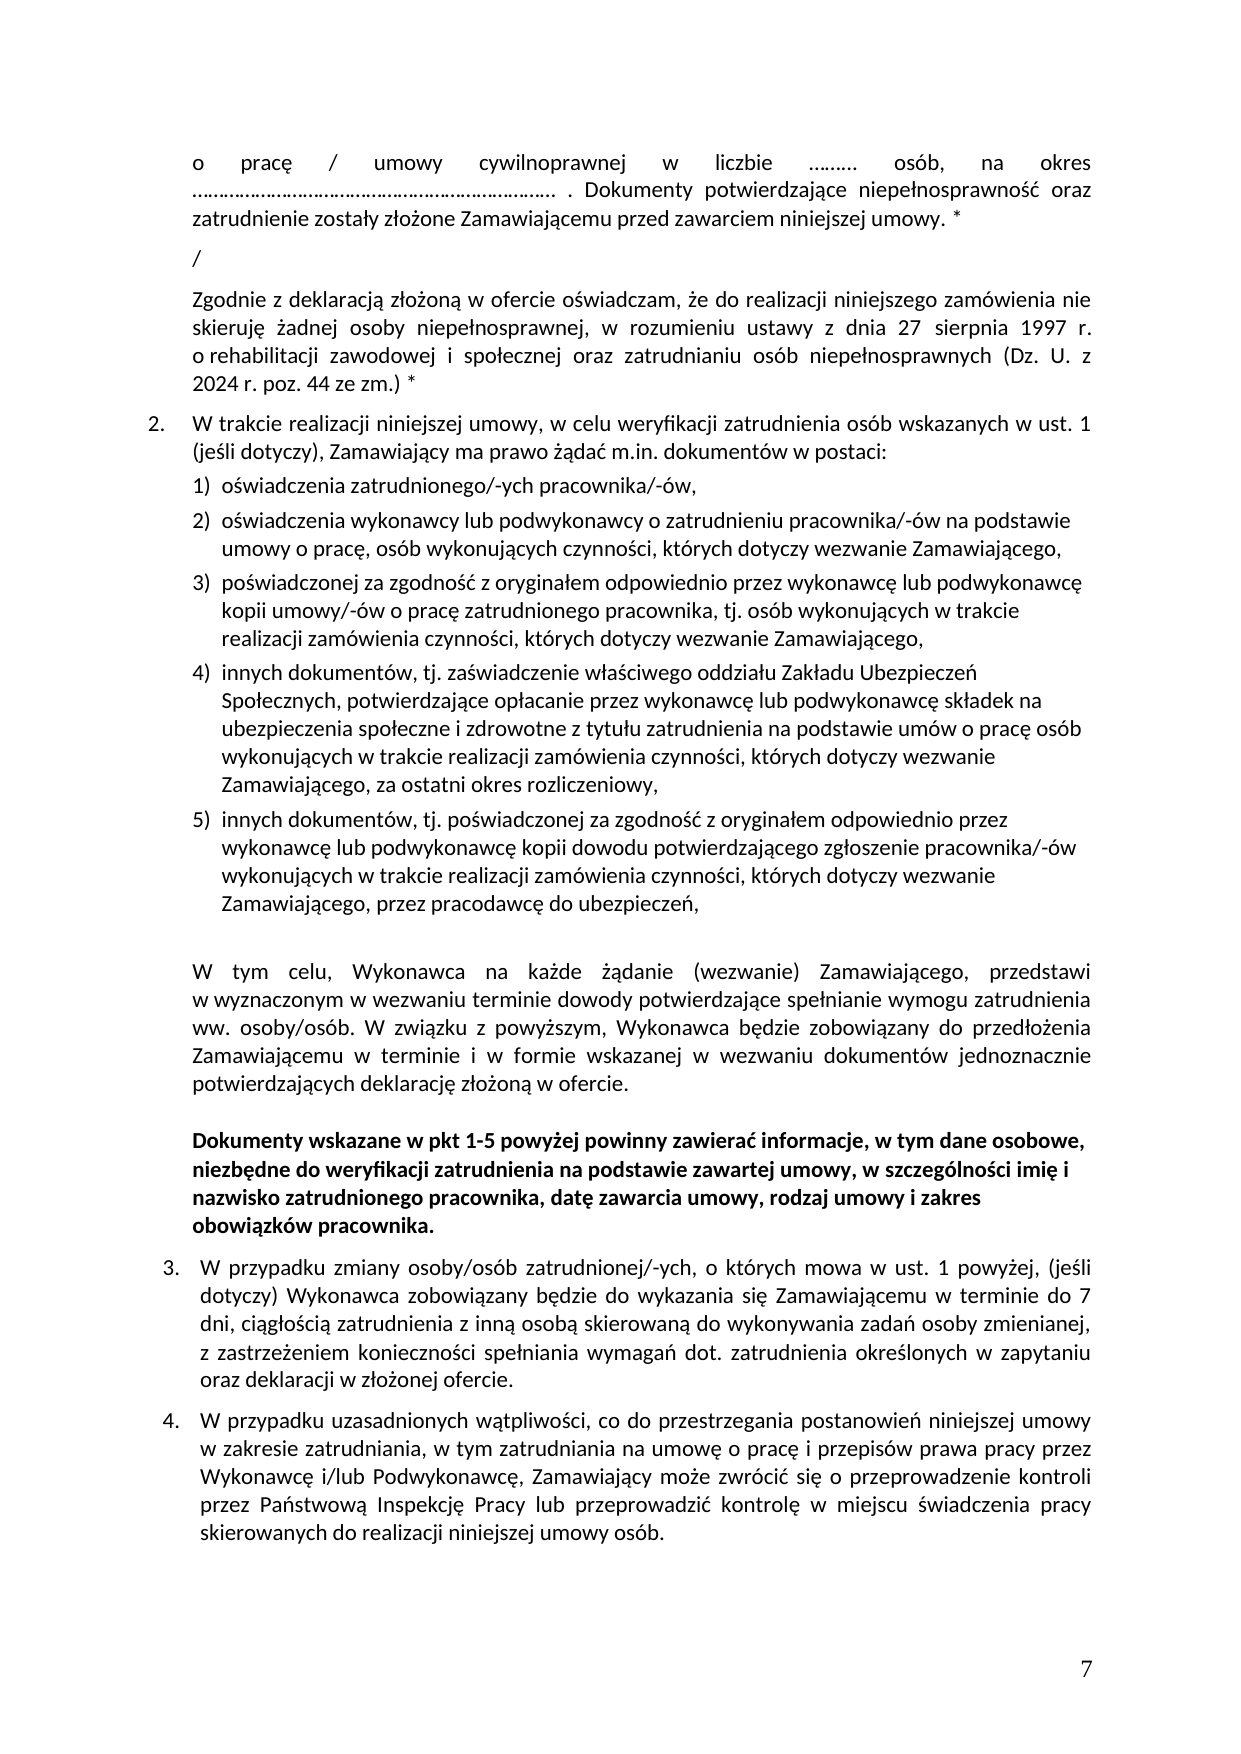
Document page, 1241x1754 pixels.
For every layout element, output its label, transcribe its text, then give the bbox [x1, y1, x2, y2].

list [148, 148, 1093, 232]
text / [192, 244, 1093, 272]
list oświadczenia wykonawcy lub podwykonawcy o zatrudnieniu pracownika/-ów na podstawie umowy o pracę, osób wykonujących czynności, których dotyczy wezwanie Zamawiającego, [192, 506, 1093, 562]
list poświadczonej za zgodność z oryginałem odpowiednio przez wykonawcę lub podwykonawcę kopii umowy/-ów o pracę zatrudnionego pracownika, tj. osób wykonujących w trakcie realizacji zamówienia czynności, których dotyczy wezwanie Zamawiającego, [192, 568, 1093, 652]
text W tym celu, Wykonawca na każde żądanie (wezwanie) Zamawiającego, przedstawi w wyznaczonym w wezwaniu terminie dowody potwierdzające spełnianie wymogu zatrudnienia ww. osoby/osób. W związku z powyższym, Wykonawca będzie zobowiązany do przedłożenia Zamawiającemu w terminie i w formie wskazanej w wezwaniu dokumentów jednoznacznie potwierdzających deklarację złożoną w ofercie. [192, 957, 1093, 1097]
list innych dokumentów, tj. poświadczonej za zgodność z oryginałem odpowiednio przez wykonawcę lub podwykonawcę kopii dowodu potwierdzającego zgłoszenie pracownika/-ów wykonujących w trakcie realizacji zamówienia czynności, których dotyczy wezwanie Zamawiającego, przez pracodawcę do ubezpieczeń, [192, 805, 1093, 917]
list W przypadku zmiany osoby/osób zatrudnionej/-ych, o których mowa w ust. 1 powyżej, (jeśli dotyczy) Wykonawca zobowiązany będzie do wykazania się Zamawiającemu w terminie do 7 dni, ciągłością zatrudnienia z inną osobą skierowaną do wykonywania zadań osoby zmienianej, z zastrzeżeniem konieczności spełniania wymagań dot. zatrudnienia określonych w zapytaniu oraz deklaracji w złożonej ofercie. [162, 1253, 1093, 1394]
text Dokumenty wskazane w pkt 1-5 powyżej powinny zawierać informacje, w tym dane osobowe, niezbędne do weryfikacji zatrudnienia na podstawie zawartej umowy, w szczególności imię i nazwisko zatrudnionego pracownika, datę zawarcia umowy, rodzaj umowy i zakres obowiązków pracownika. [192, 1127, 1093, 1239]
list oświadczenia zatrudnionego/-ych pracownika/-ów, [192, 472, 1093, 499]
list innych dokumentów, tj. zaświadczenie właściwego oddziału Zakładu Ubezpieczeń Społecznych, potwierdzające opłacanie przez wykonawcę lub podwykonawcę składek na ubezpieczenia społeczne i zdrowotne z tytułu zatrudnienia na podstawie umów o pracę osób wykonujących w trakcie realizacji zamówienia czynności, których dotyczy wezwanie Zamawiającego, za ostatni okres rozliczeniowy, [192, 658, 1093, 798]
list W przypadku uzasadnionych wątpliwości, co do przestrzegania postanowień niniejszej umowy w zakresie zatrudniania, w tym zatrudniania na umowę o pracę i przepisów prawa pracy przez Wykonawcę i/lub Podwykonawcę, Zamawiający może zwrócić się o przeprowadzenie kontroli przez Państwową Inspekcję Pracy lub przeprowadzić kontrolę w miejscu świadczenia pracy skierowanych do realizacji niniejszej umowy osób. [162, 1406, 1093, 1546]
list W trakcie realizacji niniejszej umowy, w celu weryfikacji zatrudnienia osób wskazanych w ust. 1 (jeśli dotyczy), Zamawiający ma prawo żądać m.in. dokumentów w postaci: [148, 409, 1093, 465]
text Zgodnie z deklaracją złożoną w ofercie oświadczam, że do realizacji niniejszego zamówienia nie skieruję żadnej osoby niepełnosprawnej, w rozumieniu ustawy z dnia 27 sierpnia 1997 r. o rehabilitacji zawodowej i społecznej oraz zatrudnianiu osób niepełnosprawnych (Dz. U. z 2024 r. poz. 44 ze zm.) * [192, 285, 1093, 397]
